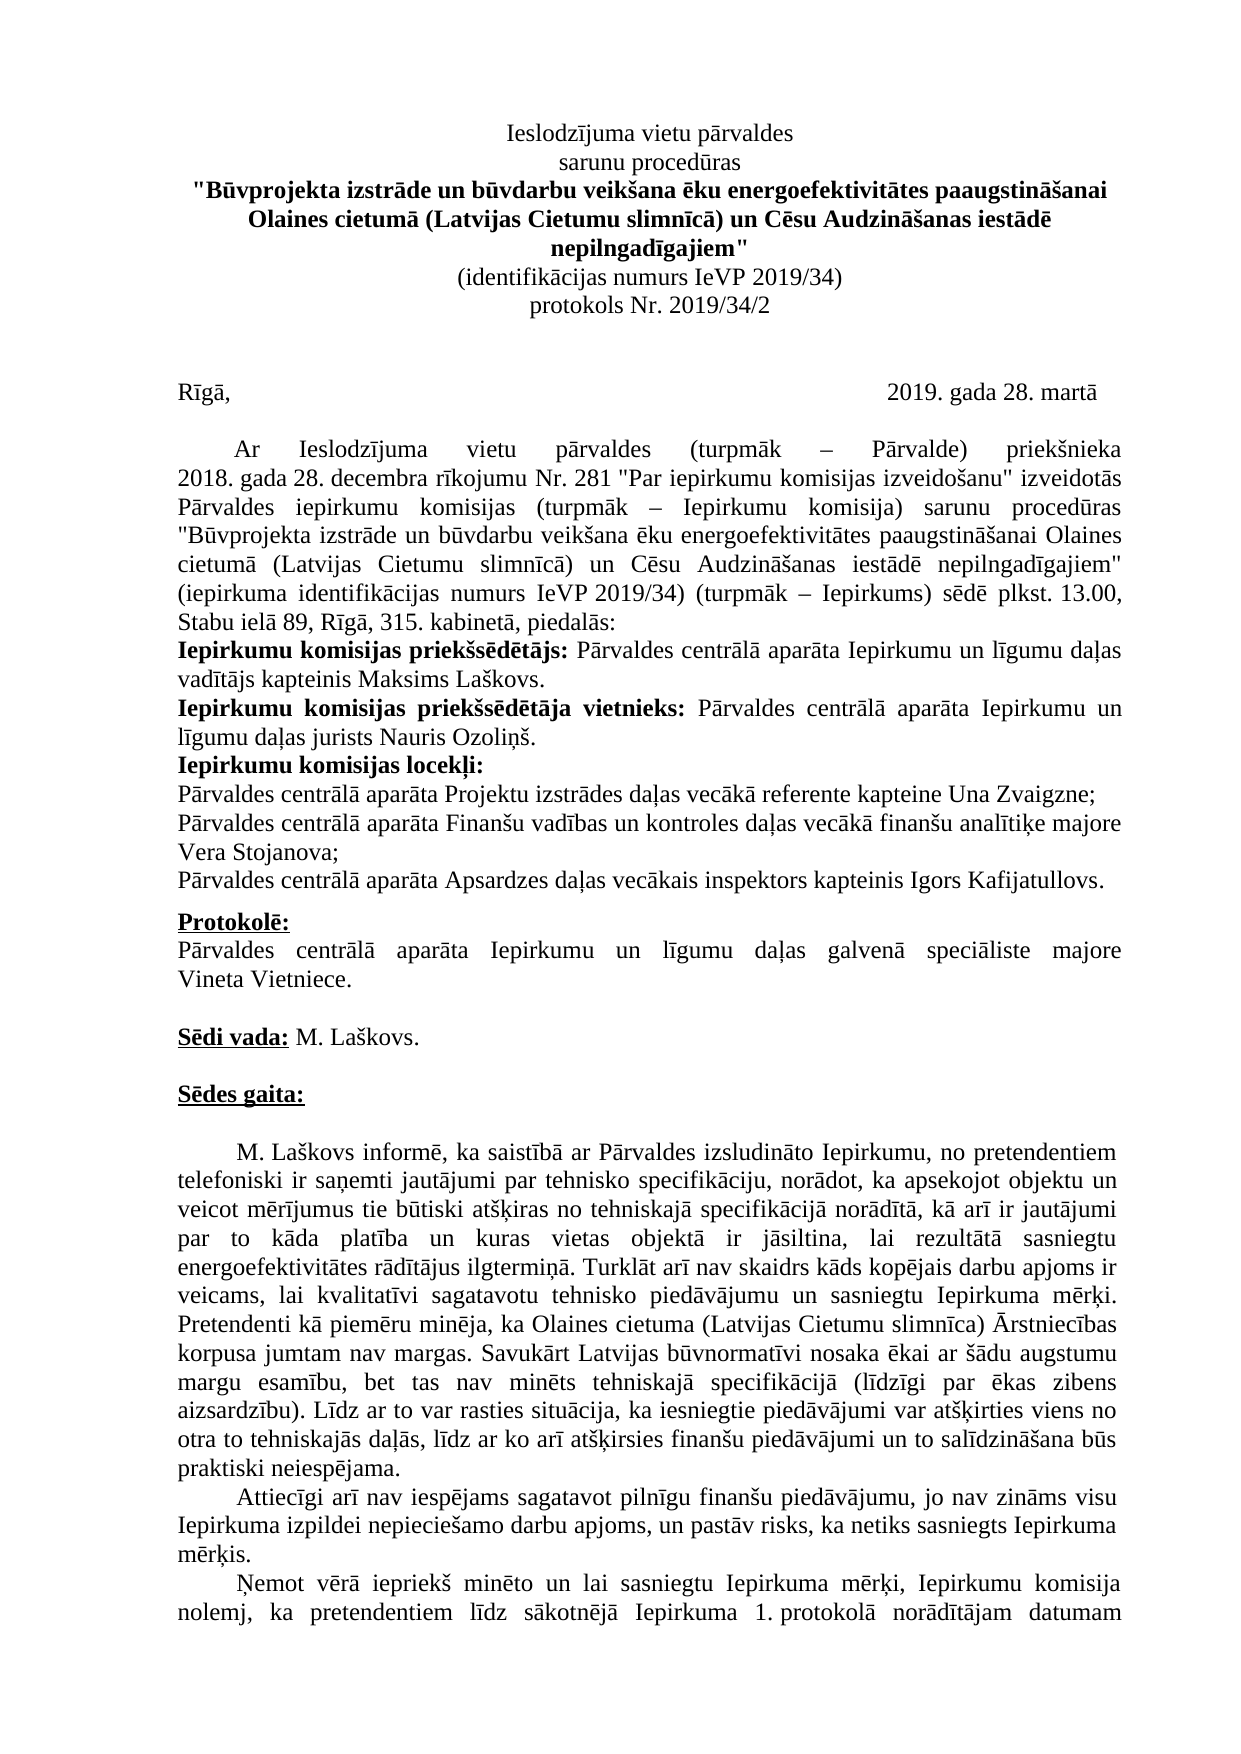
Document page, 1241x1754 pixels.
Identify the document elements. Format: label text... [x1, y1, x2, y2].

text Ieslodzījuma vietu pārvaldes [177, 118, 1122, 147]
text Iepirkumu komisijas locekļi: [177, 751, 1202, 779]
text Iepirkumu komisijas priekšsēdētāja vietnieks: Pārvaldes centrālā aparāta Iepirkumu un līgumu daļas jurists Nauris Ozoliņš. [177, 693, 1122, 751]
text (identifikācijas numurs IeVP 2019/34) [177, 262, 1122, 291]
text Sēdes gaita: [177, 1079, 1122, 1108]
text M. Laškovs informē, ka saistībā ar Pārvaldes izsludināto Iepirkumu, no pretendentiem telefoniski ir saņemti jautājumi par tehnisko specifikāciju, norādot, ka apsekojot objektu un veicot mērījumus tie būtiski atšķiras no tehniskajā specifikācijā norādītā, kā arī ir jautājumi par to kāda platība un kuras vietas objektā ir jāsiltina, lai rezultātā sasniegtu energoefektivitātes rādītājus ilgtermiņā. Turklāt arī nav skaidrs kāds kopējais darbu apjoms ir veicams, lai kvalitatīvi sagatavotu tehnisko piedāvājumu un sasniegtu Iepirkuma mērķi. Pretendenti kā piemēru minēja, ka Olaines cietuma (Latvijas Cietumu slimnīca) Ārstniecības korpusa jumtam nav margas. Savukārt Latvijas būvnormatīvi nosaka ēkai ar šādu augstumu margu esamību, bet tas nav minēts tehniskajā specifikācijā (līdzīgi par ēkas zibens aizsardzību). Līdz ar to var rasties situācija, ka iesniegtie piedāvājumi var atšķirties viens no otra to tehniskajās daļās, līdz ar ko arī atšķirsies finanšu piedāvājumi un to salīdzināšana būs praktiski neiespējama. [177, 1137, 1118, 1482]
text Sēdi vada: M. Laškovs. [177, 1022, 1117, 1051]
text Protokolē: [177, 907, 1118, 936]
text Pārvaldes centrālā aparāta Iepirkumu un līgumu daļas galvenā speciāliste majore Vineta Vietniece. [177, 936, 1122, 993]
text Rīgā, 2019. gada 28. martā [177, 377, 1122, 406]
text Pārvaldes centrālā aparāta Apsardzes daļas vecākais inspektors kapteinis Igors Kafijatullovs. [177, 866, 1122, 894]
text sarunu procedūras [177, 147, 1122, 176]
text "Būvprojekta izstrāde un būvdarbu veikšana ēku energoefektivitātes paaugstināšanai Olaines cietumā (Latvijas Cietumu slimnīcā) un Cēsu Audzināšanas iestādē nepilngadīgajiem" [177, 176, 1122, 262]
text Nr. 2019/34/2 [177, 291, 1122, 319]
text Pārvaldes centrālā aparāta Projektu izstrādes daļas vecākā referente kapteine Una Zvaigzne; [177, 779, 1202, 808]
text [177, 1568, 1122, 1626]
text Pārvaldes centrālā aparāta Finanšu vadības un kontroles daļas vecākā finanšu analītiķe majore Vera Stojanova; [177, 808, 1122, 866]
text Attiecīgi arī nav iespējams sagatavot pilnīgu finanšu piedāvājumu, jo nav zināms visu Iepirkuma izpildei nepieciešamo darbu apjoms, un pastāv risks, ka netiks sasniegts Iepirkuma mērķis. [177, 1482, 1118, 1568]
text Iepirkumu komisijas priekšsēdētājs: Pārvaldes centrālā aparāta Iepirkumu un līgumu daļas vadītājs kapteinis Maksims Laškovs. [177, 636, 1122, 693]
text Ar Ieslodzījuma vietu pārvaldes (turpmāk – Pārvalde) priekšnieka 2018. gada 28. decembra rīkojumu Nr. 281 "Par iepirkumu komisijas izveidošanu" izveidotās Pārvaldes iepirkumu komisijas (turpmāk – Iepirkumu komisija) sarunu procedūras "Būvprojekta izstrāde un būvdarbu veikšana ēku energoefektivitātes paaugstināšanai Olaines cietumā (Latvijas Cietumu slimnīcā) un Cēsu Audzināšanas iestādē nepilngadīgajiem" (iepirkuma identifikācijas numurs IeVP 2019/34) (turpmāk – Iepirkums) sēdē plkst. 13.00, Stabu ielā 89, Rīgā, 315. kabinetā, piedalās: [177, 434, 1122, 636]
